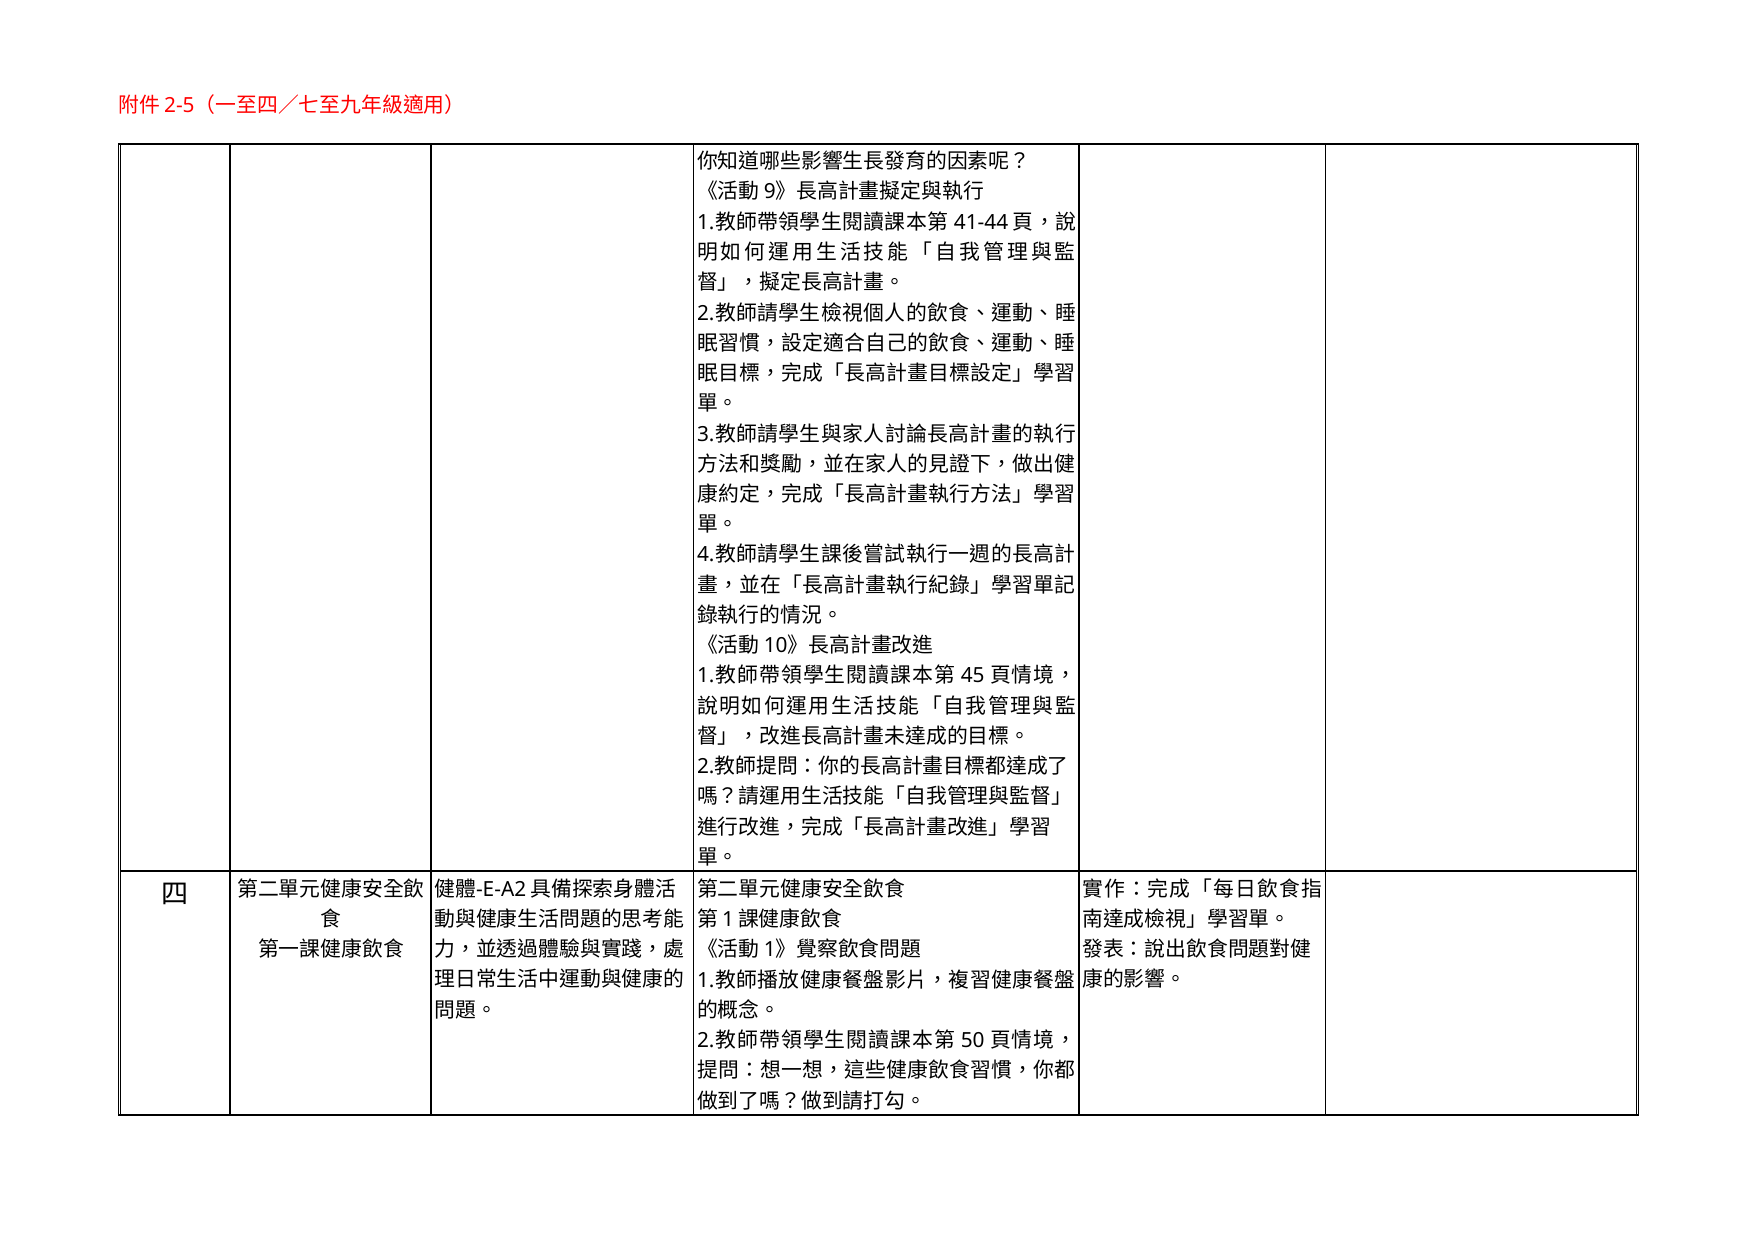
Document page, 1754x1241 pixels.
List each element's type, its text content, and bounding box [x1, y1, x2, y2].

table_cell 第二單元健康安全飲食 第一課健康飲食 [231, 872, 430, 1114]
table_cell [432, 872, 693, 1114]
table_cell 四 [121, 872, 229, 1114]
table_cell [231, 145, 430, 870]
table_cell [432, 145, 693, 870]
table_cell 三 [121, 145, 229, 870]
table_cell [694, 872, 1078, 1114]
table_cell [1326, 145, 1636, 870]
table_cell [1080, 145, 1325, 870]
table_cell [1326, 872, 1636, 1114]
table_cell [694, 145, 1078, 870]
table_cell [1080, 872, 1325, 1114]
